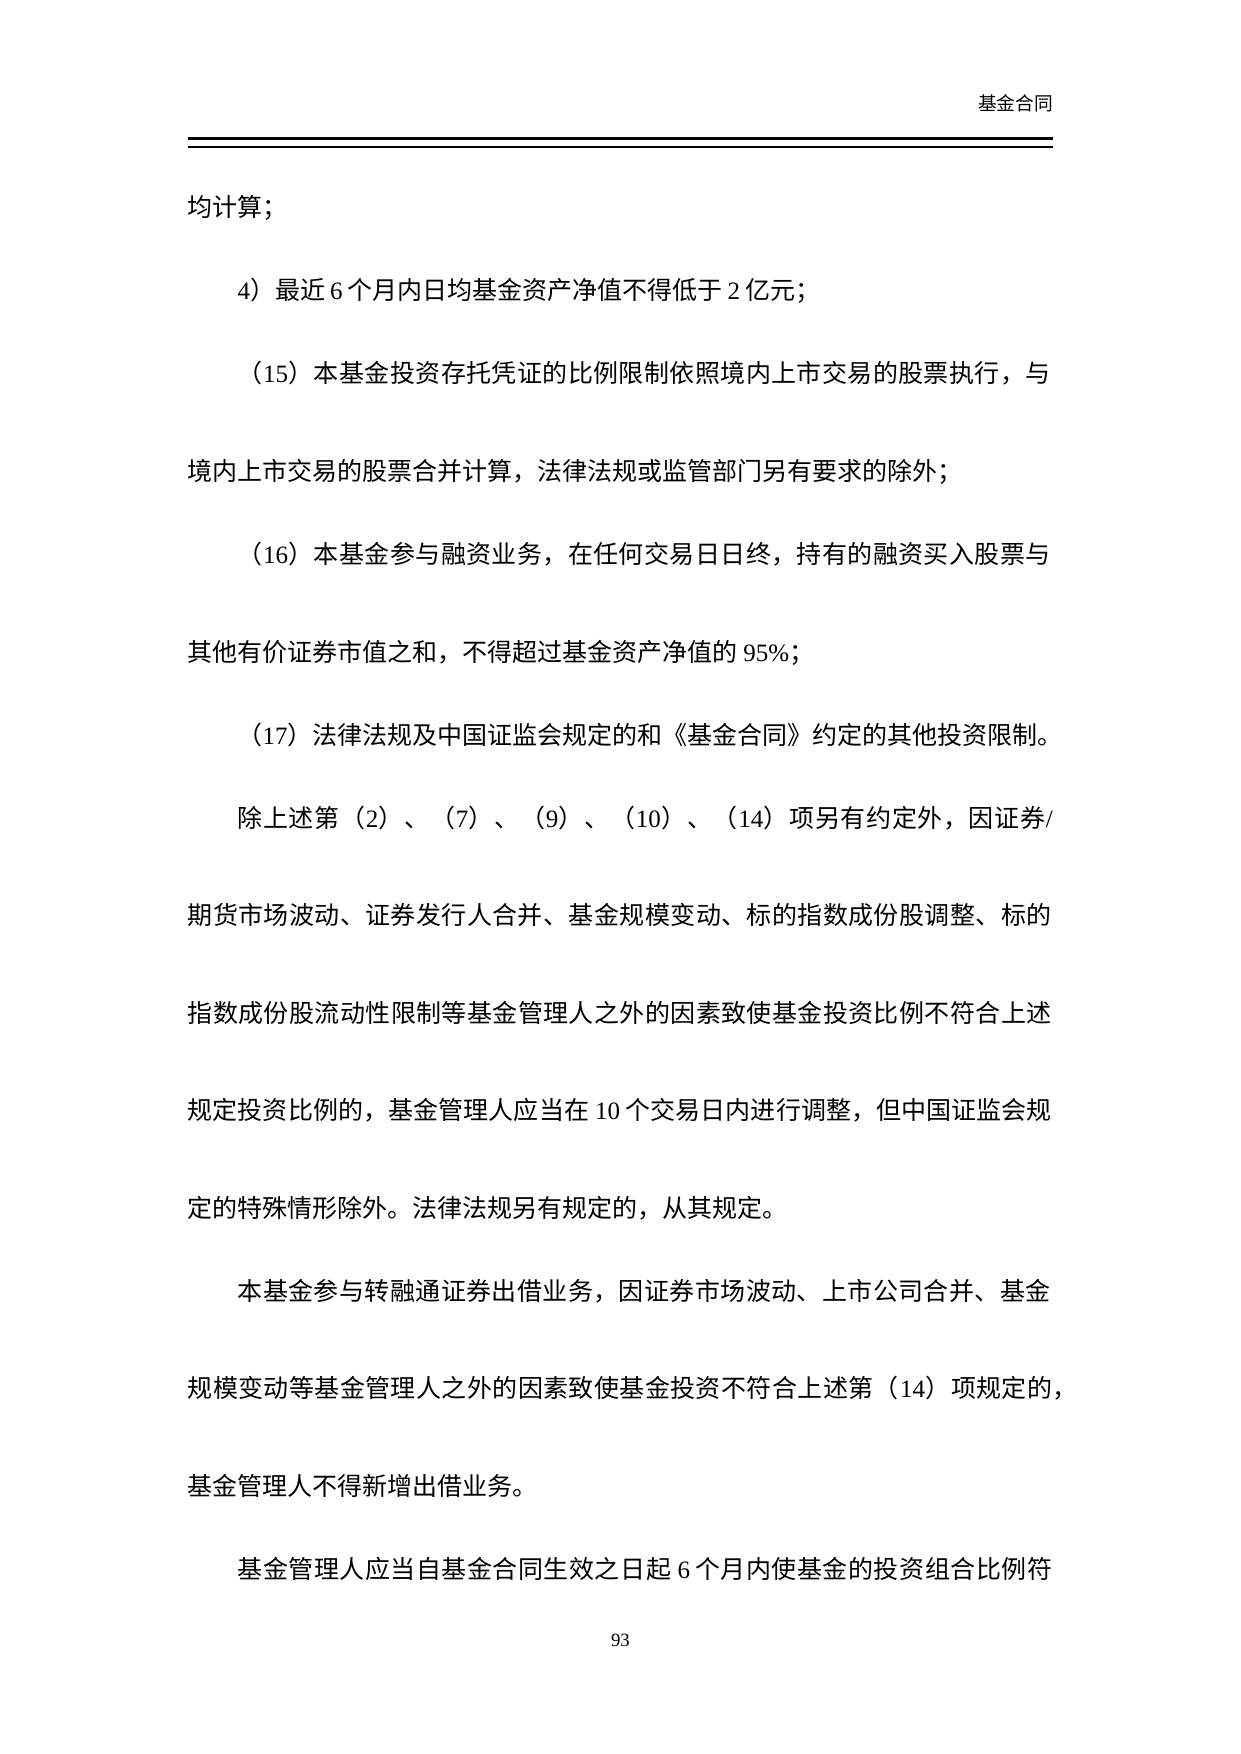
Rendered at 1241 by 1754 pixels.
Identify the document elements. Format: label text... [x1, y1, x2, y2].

text （16）本基金参与融资业务，在任何交易日日终，持有的融资买入股票与其他有价证券市值之和，不得超过基金资产净值的 95%； [187, 520, 1053, 683]
text 4）最近6个月内日均基金资产净值不得低于2亿元； [187, 256, 1053, 321]
text 除上述第（2）、（7）、（9）、（10）、（14）项另有约定外，因证券/期货市场波动、证券发行人合并、基金规模变动、标的指数成份股调整、标的指数成份股流动性限制等基金管理人之外的因素致使基金投资比例不符合上述规定投资比例的，基金管理人应当在10个交易日内进行调整，但中国证监会规定的特殊情形除外。法律法规另有规定的，从其规定。 [187, 784, 1053, 1239]
text （15）本基金投资存托凭证的比例限制依照境内上市交易的股票执行，与境内上市交易的股票合并计算，法律法规或监管部门另有要求的除外； [187, 339, 1053, 502]
text （17）法律法规及中国证监会规定的和《基金合同》约定的其他投资限制。 [187, 701, 1053, 766]
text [187, 173, 1053, 238]
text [187, 1535, 1053, 1600]
text 本基金参与转融通证券出借业务，因证券市场波动、上市公司合并、基金规模变动等基金管理人之外的因素致使基金投资不符合上述第（14）项规定的，基金管理人不得新增出借业务。 [187, 1257, 1053, 1517]
